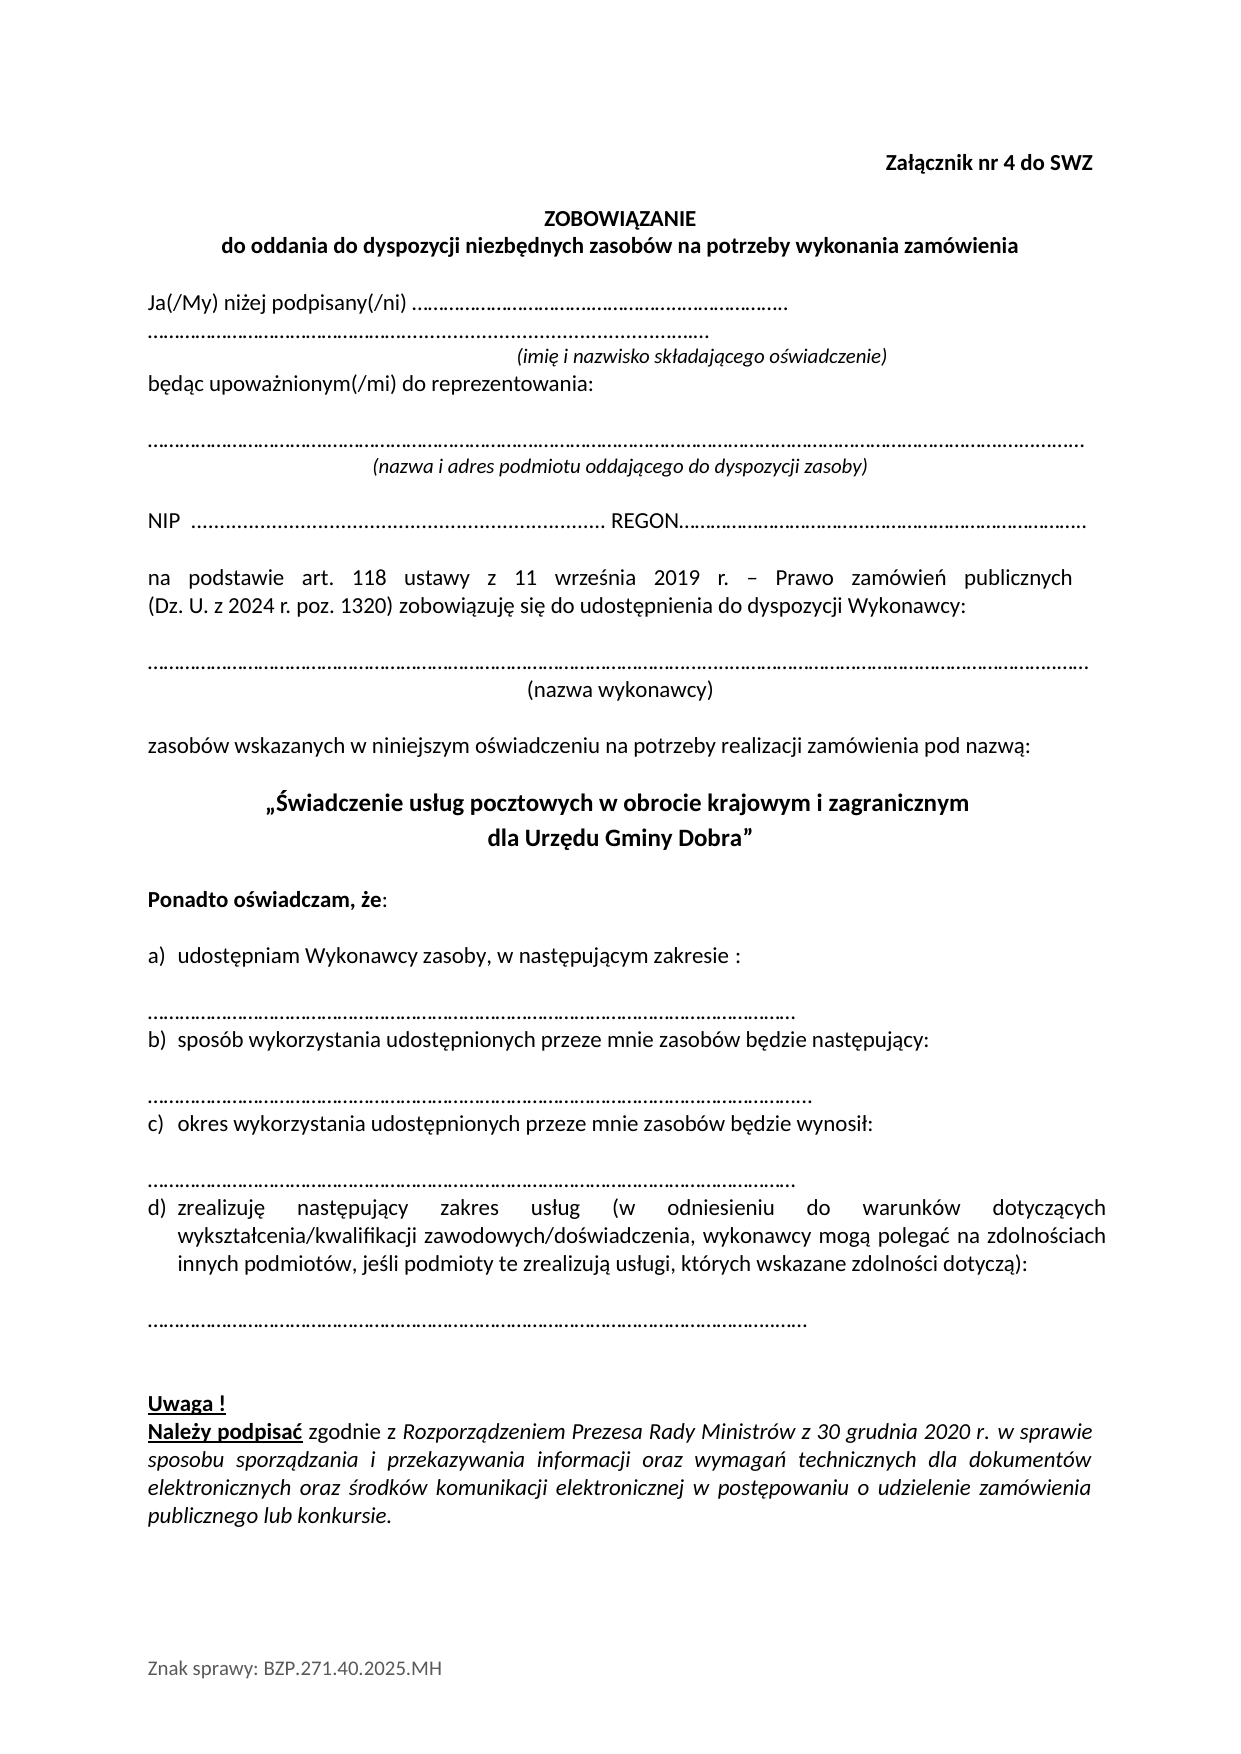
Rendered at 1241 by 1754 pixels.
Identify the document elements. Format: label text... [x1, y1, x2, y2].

text ZOBOWIĄZANIE [148, 204, 1093, 232]
text na podstawie art. 118 ustawy z 11 września 2019 r. – Prawo zamówień publicznych (Dz. U. z 2024 r. poz. 1320) zobowiązuję się do udostępnienia do dyspozycji Wykonawcy: [148, 563, 1093, 619]
text (nazwa wykonawcy) [148, 675, 1093, 703]
text Ponadto oświadczam, że: [148, 885, 1063, 913]
text będąc upoważnionym(/mi) do reprezentowania: [148, 369, 1093, 397]
text …………………………….………………………………….…………………………………………………………………………….…...…...… [148, 425, 1093, 453]
text ………………………………………………………………………………………………………..…… [148, 1305, 1107, 1333]
text Należy podpisać zgodnie z Rozporządzeniem Prezesa Rady Ministrów z 30 grudnia 2020 r. w sprawie sposobu sporządzania i przekazywania informacji oraz wymagań technicznych dla dokumentów elektronicznych oraz środków komunikacji elektronicznej w postępowaniu o udzielenie zamówienia publicznego lub konkursie. [148, 1417, 1093, 1529]
text …………………………………………………………………………………………………………… [148, 1165, 1107, 1193]
text do oddania do dyspozycji niezbędnych zasobów na potrzeby wykonania zamówienia [148, 232, 1093, 260]
text (nazwa i adres podmiotu oddającego do dyspozycji zasoby) [148, 453, 1093, 479]
list sposób wykorzystania udostępnionych przeze mnie zasobów będzie następujący: [148, 1025, 1107, 1053]
list udostępniam Wykonawcy zasoby, w następującym zakresie : [148, 941, 1107, 969]
text ……………………………………………………………………………………………………………... [148, 1081, 1107, 1109]
list zrealizuję następujący zakres usług (w odniesieniu do warunków dotyczących wykształcenia/kwalifikacji zawodowych/doświadczenia, wykonawcy mogą polegać na zdolnościach innych podmiotów, jeśli podmioty te zrealizują usługi, których wskazane zdolności dotyczą): [148, 1193, 1107, 1277]
text Uwaga ! [148, 1389, 1093, 1417]
text Ja(/My) niżej podpisany(/ni) …………………………….……………..………………..…………………………………………...............................................….… [148, 288, 1093, 344]
text …………………………………………………………………………………………………………… [148, 997, 1107, 1025]
text zasobów wskazanych w niniejszym oświadczeniu na potrzeby realizacji zamówienia pod nazwą: [148, 731, 1093, 759]
list okres wykorzystania udostępnionych przeze mnie zasobów będzie wynosił: [148, 1109, 1107, 1137]
text …………………………………………………………………………………………...…..……………………………………………………..…… [148, 647, 1093, 675]
text „Świadczenie usług pocztowych w obrocie krajowym i zagranicznym dla Urzędu Gminy Dobra” [148, 787, 1093, 852]
text (imię i nazwisko składającego oświadczenie) [443, 344, 1093, 369]
text NIP ........................................................................ REGON……………………………...………………………………….. [148, 507, 1093, 535]
text Załącznik nr 4 do SWZ [148, 148, 1093, 176]
